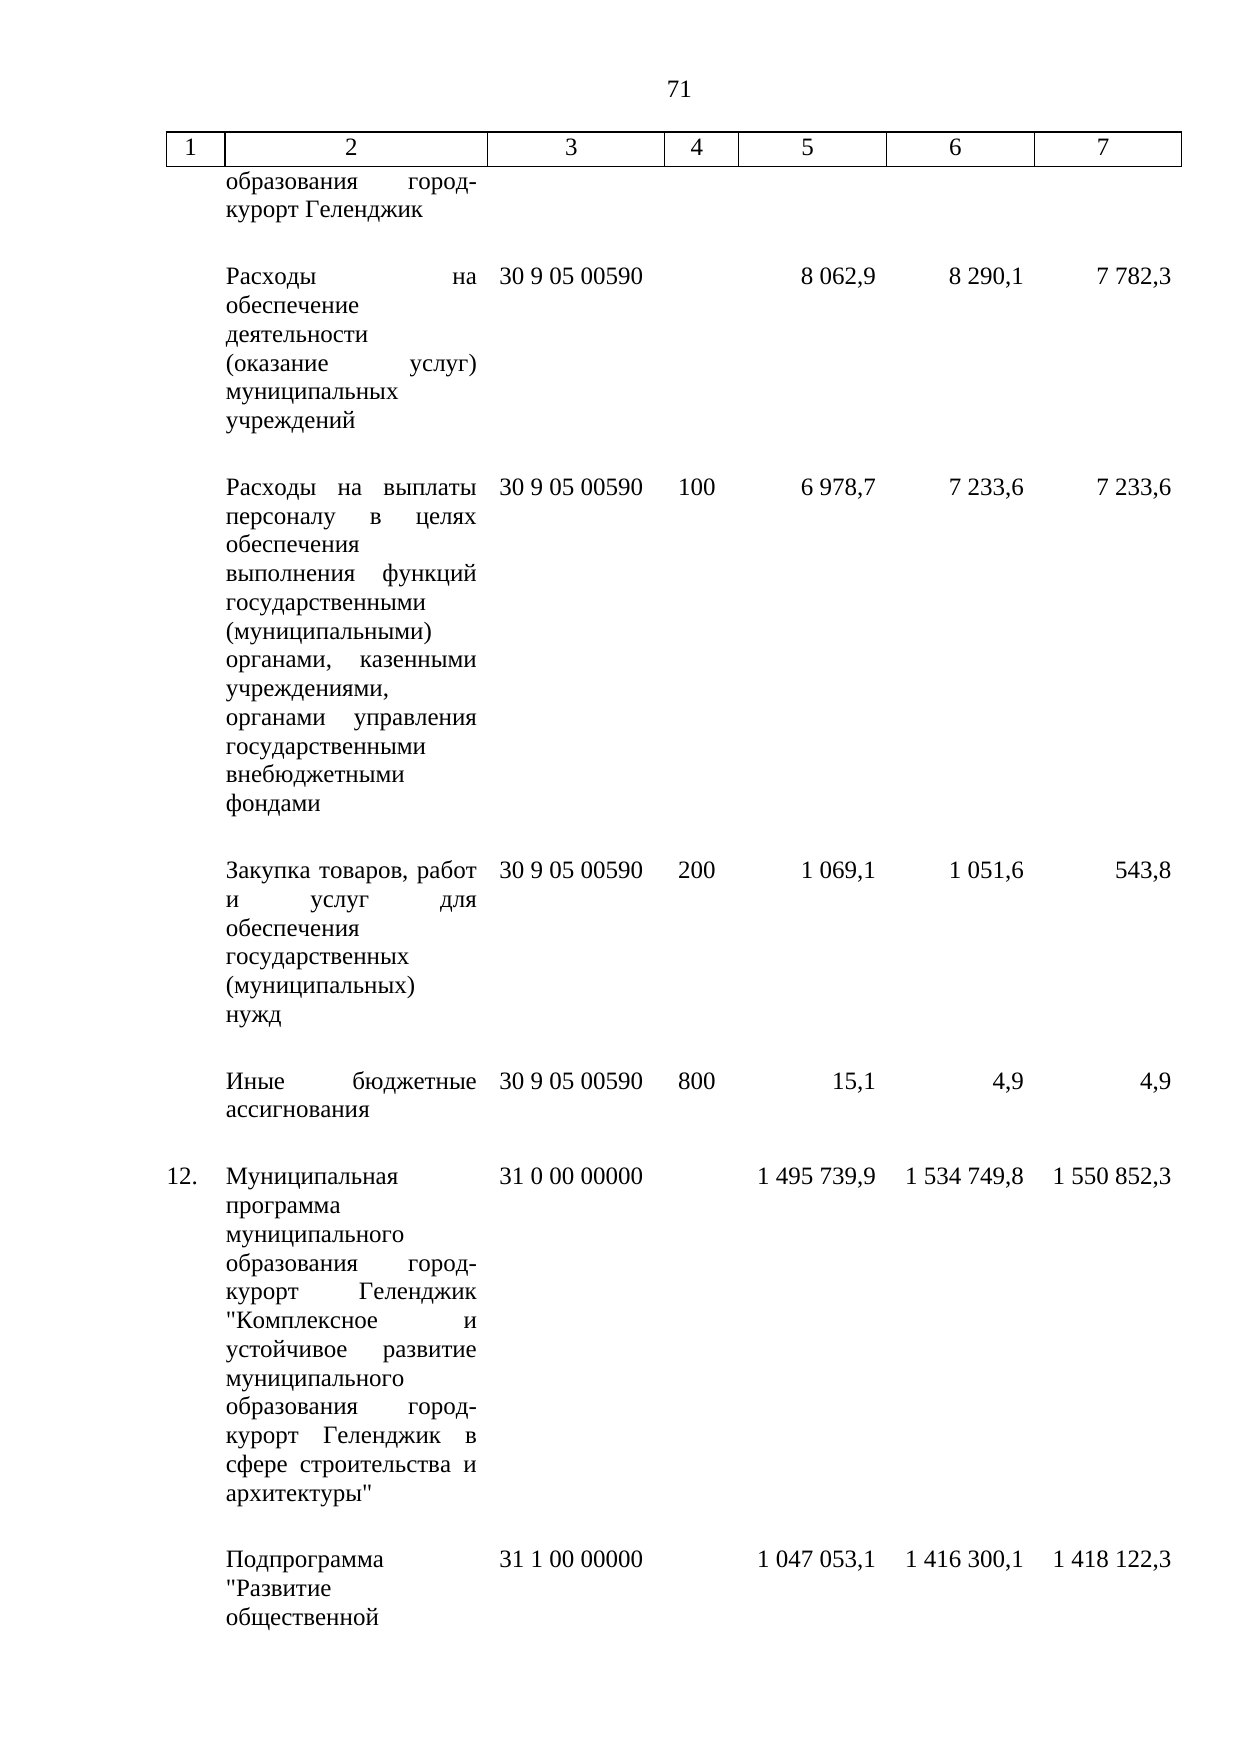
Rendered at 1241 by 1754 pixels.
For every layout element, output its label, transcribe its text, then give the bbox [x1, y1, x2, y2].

table_header 6 [887, 133, 1034, 166]
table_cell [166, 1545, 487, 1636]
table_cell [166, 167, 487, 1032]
table_header 4 [665, 133, 738, 166]
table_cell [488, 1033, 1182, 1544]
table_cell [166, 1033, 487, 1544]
table_header 3 [488, 133, 664, 166]
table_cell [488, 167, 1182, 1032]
table_header 5 [739, 133, 886, 166]
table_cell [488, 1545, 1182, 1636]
table_header 2 [226, 133, 487, 166]
table_header 1 [167, 133, 224, 166]
table_header 7 [1035, 133, 1181, 166]
